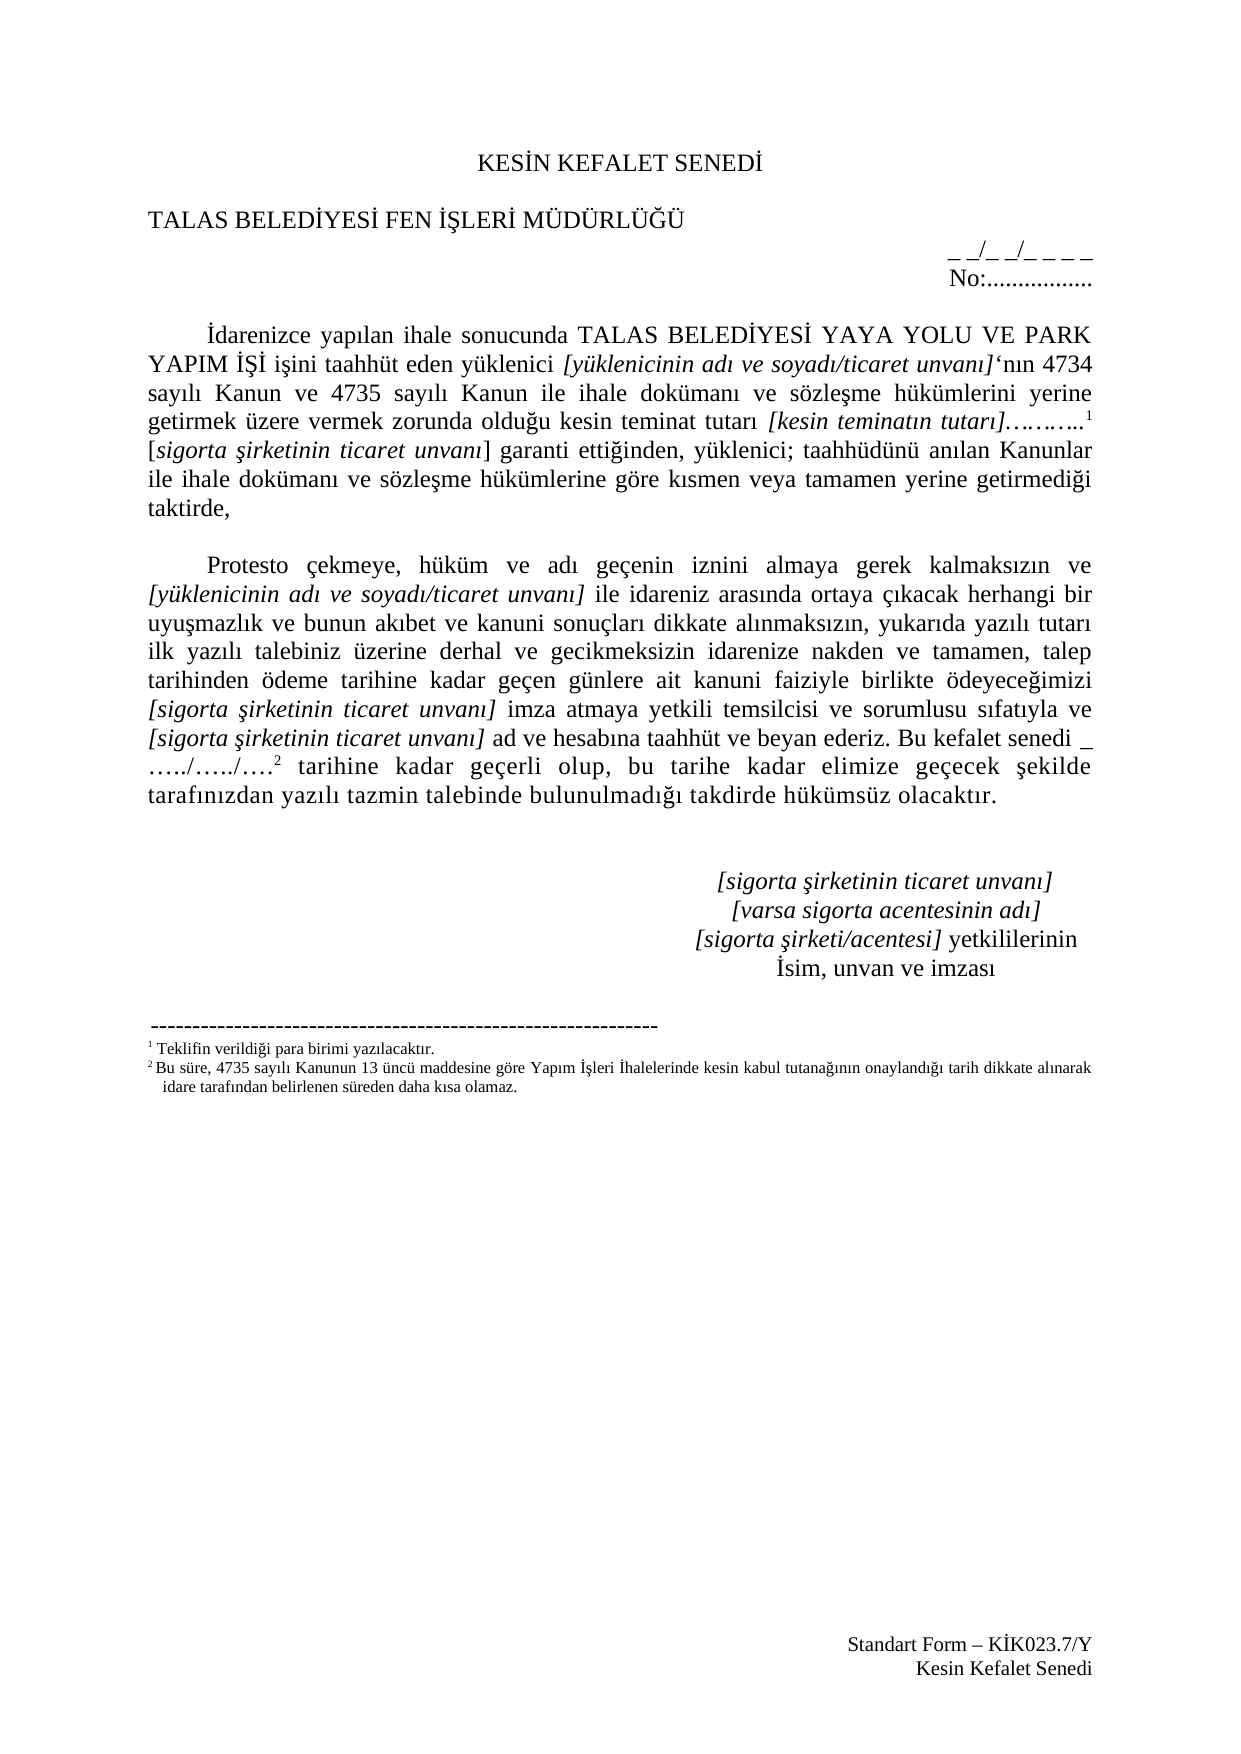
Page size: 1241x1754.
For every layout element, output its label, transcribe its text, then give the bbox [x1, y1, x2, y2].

text [sigorta şirketi/acentesi] yetkililerinin [679, 924, 1093, 953]
text _ _/_ _/_ _ _ _ [148, 234, 1093, 263]
text TALAS BELEDİYESİ FEN İŞLERİ MÜDÜRLÜĞÜ [148, 205, 1093, 234]
text ------------------------------------------------------------- [148, 1010, 1093, 1039]
text Protesto çekmeye, hüküm ve adı geçenin iznini almaya gerek kalmaksızın ve [yüklenicinin adı ve soyadı/ticaret unvanı] ile idareniz arasında ortaya çıkacak herhangi bir uyuşmazlık ve bunun akıbet ve kanuni sonuçları dikkate alınmaksızın, yukarıda yazılı tutarı ilk yazılı talebiniz üzerine derhal ve gecikmeksizin idarenize nakden ve tamamen, talep tarihinden ödeme tarihine kadar geçen günlere ait kanuni faiziyle birlikte ödeyeceğimizi [sigorta şirketinin ticaret unvanı] imza atmaya yetkili temsilcisi ve sorumlusu sıfatıyla ve [sigorta şirketinin ticaret unvanı] ad ve hesabına taahhüt ve beyan ederiz. Bu kefalet senedi _ …../…../….2 tarihine kadar geçerli olup, bu tarihe kadar elimize geçecek şekilde tarafınızdan yazılı tazmin talebinde bulunulmadığı takdirde hükümsüz olacaktır. [148, 550, 1093, 809]
text 2 Bu süre, 4735 sayılı Kanunun 13 üncü maddesine göre Yapım İşleri İhalelerinde kesin kabul tutanağının onaylandığı tarih dikkate alınarak idare tarafından belirlenen süreden daha kısa olamaz. [148, 1058, 1093, 1096]
text İdarenizce yapılan ihale sonucunda TALAS BELEDİYESİ YAYA YOLU VE PARK YAPIM İŞİ işini taahhüt eden yüklenici [yüklenicinin adı ve soyadı/ticaret unvanı]‘nın 4734 sayılı Kanun ve 4735 sayılı Kanun ile ihale dokümanı ve sözleşme hükümlerini yerine getirmek üzere vermek zorunda olduğu kesin teminat tutarı [kesin teminatın tutarı]………..1 [sigorta şirketinin ticaret unvanı] garanti ettiğinden, yüklenici; taahhüdünü anılan Kanunlar ile ihale dokümanı ve sözleşme hükümlerine göre kısmen veya tamamen yerine getirmediği taktirde, [148, 320, 1093, 521]
text [sigorta şirketinin ticaret unvanı] [679, 866, 1093, 895]
text İsim, unvan ve imzası [679, 953, 1093, 981]
text No:................. [148, 263, 1093, 291]
text 1 Teklifin verildiği para birimi yazılacaktır. [148, 1039, 1093, 1058]
text KESİN KEFALET SENEDİ [148, 148, 1093, 176]
text [varsa sigorta acentesinin adı] [679, 895, 1093, 924]
